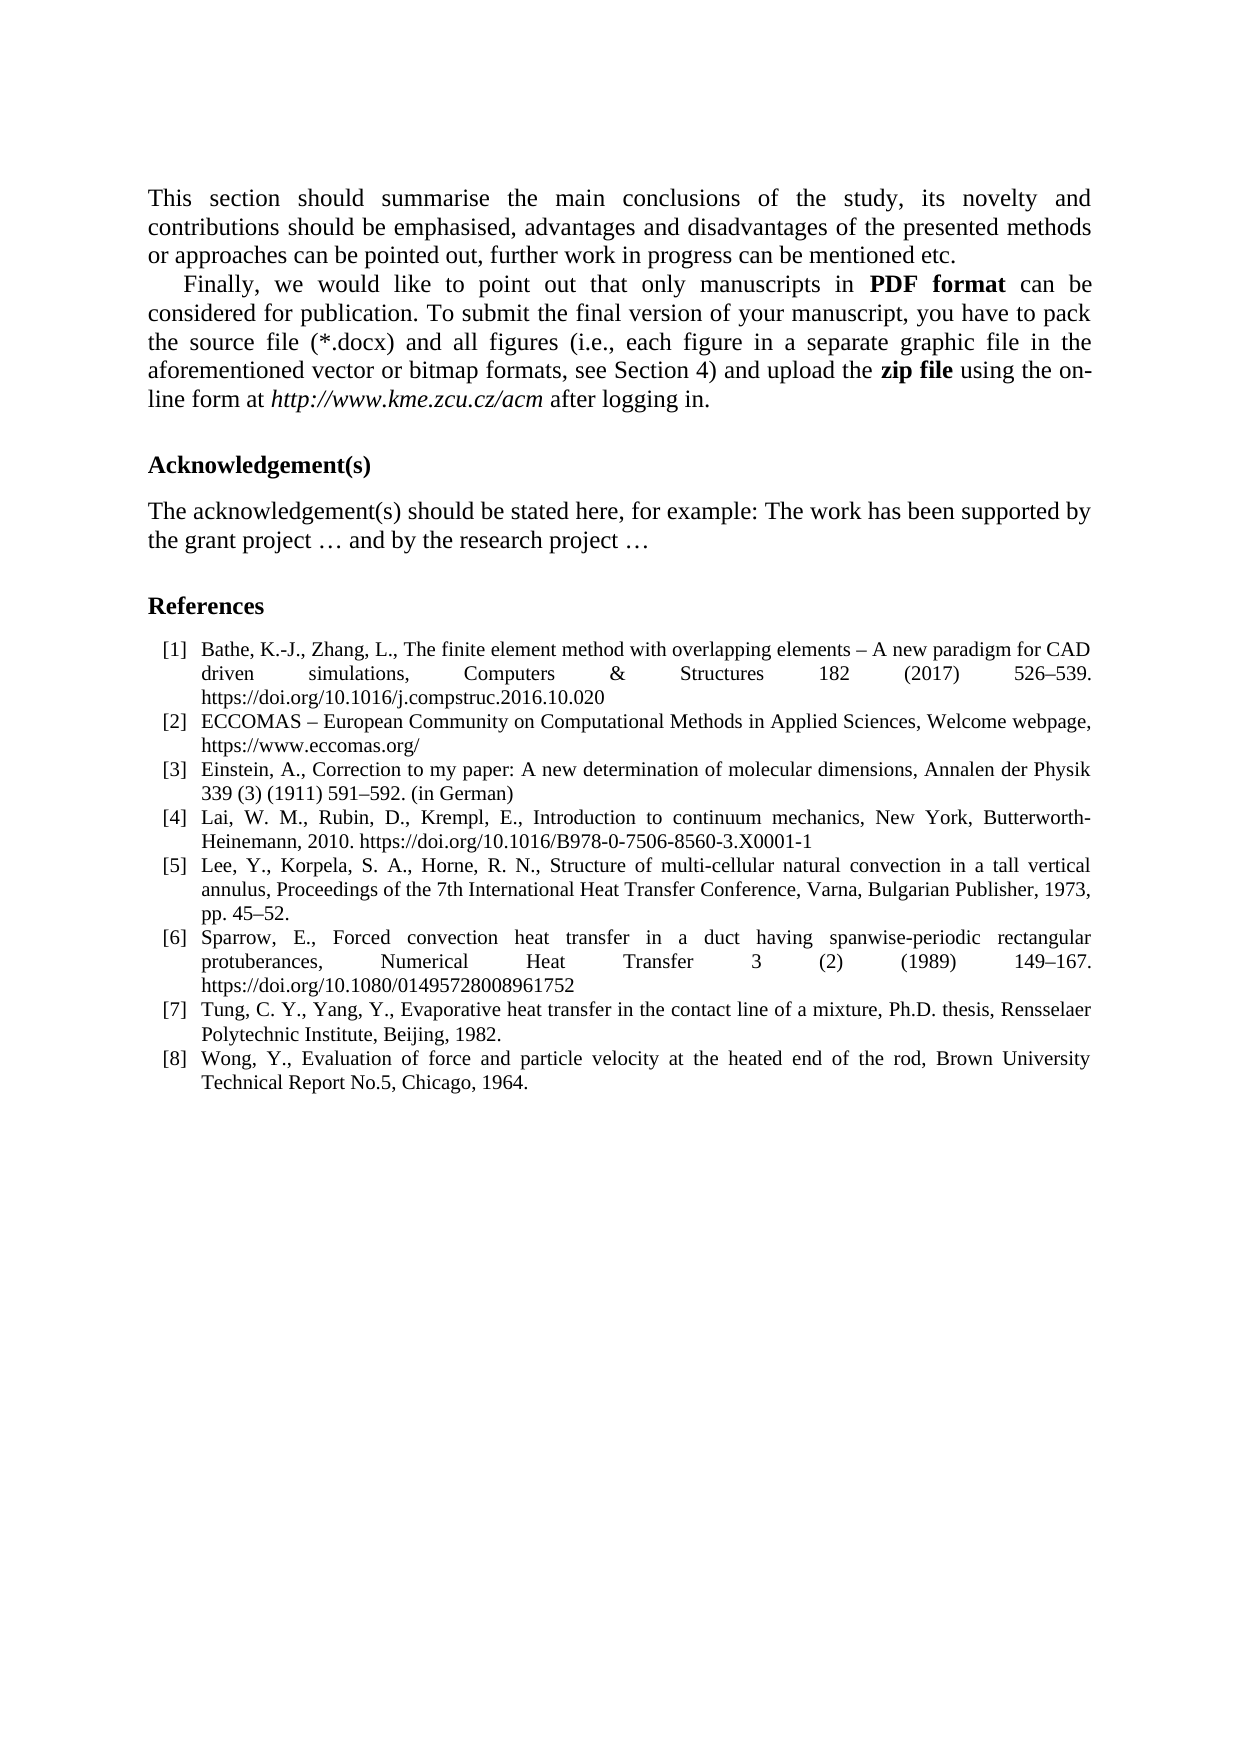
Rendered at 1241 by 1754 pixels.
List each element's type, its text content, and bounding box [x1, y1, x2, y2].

text References [148, 591, 1092, 620]
list Lee, Y., Korpela, S. A., Horne, R. N., Structure of multi-cellular natural convection in a tall vertical annulus, Proceedings of the 7th International Heat Transfer Conference, Varna, Bulgarian Publisher, 1973, pp. 45–52. [162, 853, 1092, 925]
list Lai, W. M., Rubin, D., Krempl, E., Introduction to continuum mechanics, New York, Butterworth-Heinemann, 2010. https://doi.org/10.1016/B978-0-7506-8560-3.X0001-1 [162, 805, 1092, 853]
text This section should summarise the main conclusions of the study, its novelty and contributions should be emphasised, advantages and disadvantages of the presented methods or approaches can be pointed out, further work in progress can be mentioned etc. [148, 183, 1092, 269]
list Tung, C. Y., Yang, Y., Evaporative heat transfer in the contact line of a mixture, Ph.D. thesis, Rensselaer Polytechnic Institute, Beijing, 1982. [162, 997, 1092, 1046]
list Sparrow, E., Forced convection heat transfer in a duct having spanwise-periodic rectangular protuberances, Numerical Heat Transfer 3 (2) (1989) 149–167. https://doi.org/10.1080/01495728008961752 [162, 925, 1092, 997]
list Einstein, A., Correction to my paper: A new determination of molecular dimensions, Annalen der Physik 339 (3) (1911) 591–592. (in German) [162, 757, 1092, 805]
list ECCOMAS – European Community on Computational Methods in Applied Sciences, Welcome webpage, https://www.eccomas.org/ [162, 709, 1092, 757]
text Finally, we would like to point out that only manuscripts in PDF format can be considered for publication. To submit the final version of your manuscript, you have to pack the source file (*.docx) and all figures (i.e., each figure in a separate graphic file in the aforementioned vector or bitmap formats, see Section 4) and upload the zip file using the on-line form at http://www.kme.zcu.cz/acm after logging in. [148, 269, 1092, 413]
list Wong, Y., Evaluation of force and particle velocity at the heated end of the rod, Brown University Technical Report No.5, Chicago, 1964. [162, 1046, 1092, 1094]
text The acknowledgement(s) should be stated here, for example: The work has been supported by the grant project … and by the research project … [148, 496, 1092, 553]
list Bathe, K.-J., Zhang, L., The finite element method with overlapping elements – A new paradigm for CAD driven simulations, Computers & Structures 182 (2017) 526–539. https://doi.org/10.1016/j.compstruc.2016.10.020 [162, 636, 1092, 709]
text Acknowledgement(s) [148, 451, 1092, 479]
